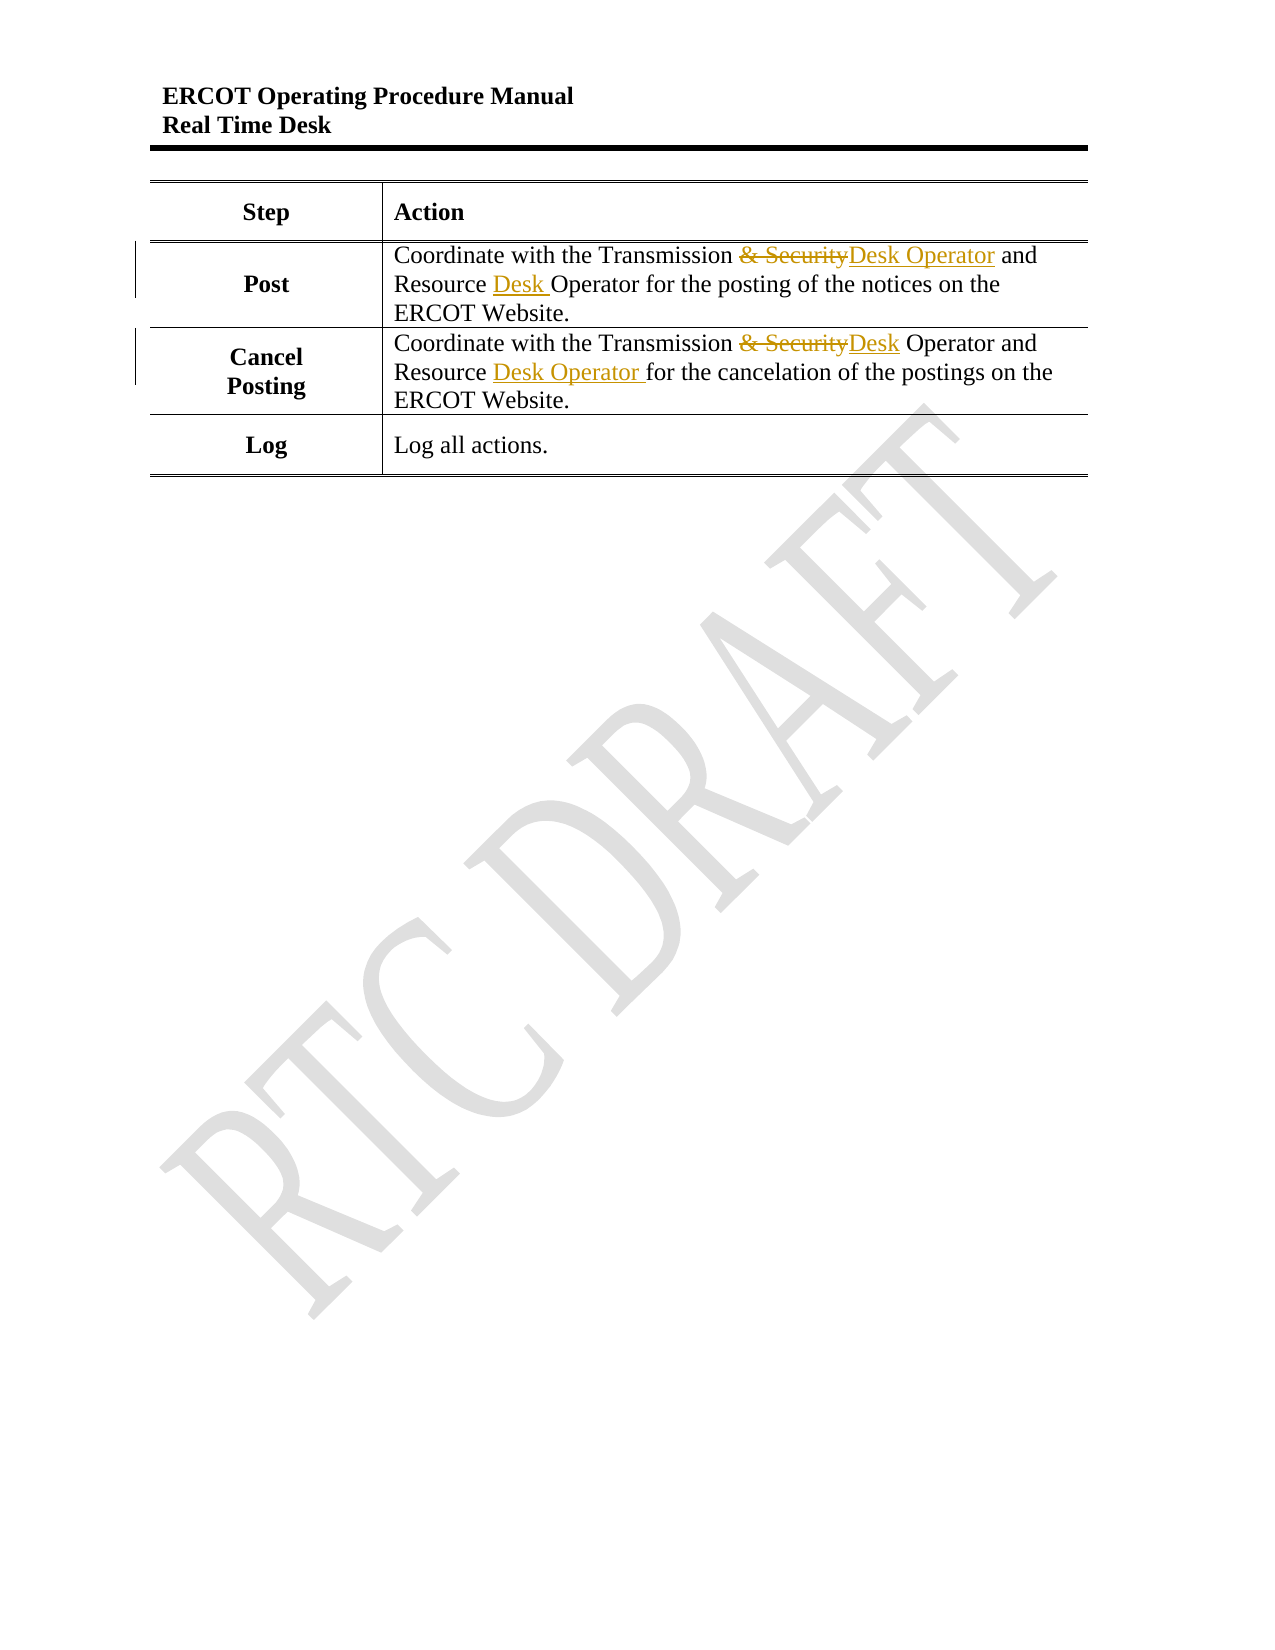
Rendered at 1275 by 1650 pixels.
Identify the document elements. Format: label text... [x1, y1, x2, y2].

table_cell Log all actions. [383, 415, 1087, 474]
table_cell Log [150, 415, 382, 474]
table_header Step [150, 183, 382, 239]
table_cell Cancel Posting [150, 328, 382, 414]
table_cell Coordinate with the Transmission and Resource Operator for the posting of the notices on the ERCOT Website. [383, 243, 1087, 327]
table_cell Coordinate with the Transmission Operator and Resource for the cancelation of the postings on the ERCOT Website. [383, 328, 1087, 414]
table_cell Post [150, 243, 382, 327]
table_header Action [383, 183, 1087, 239]
